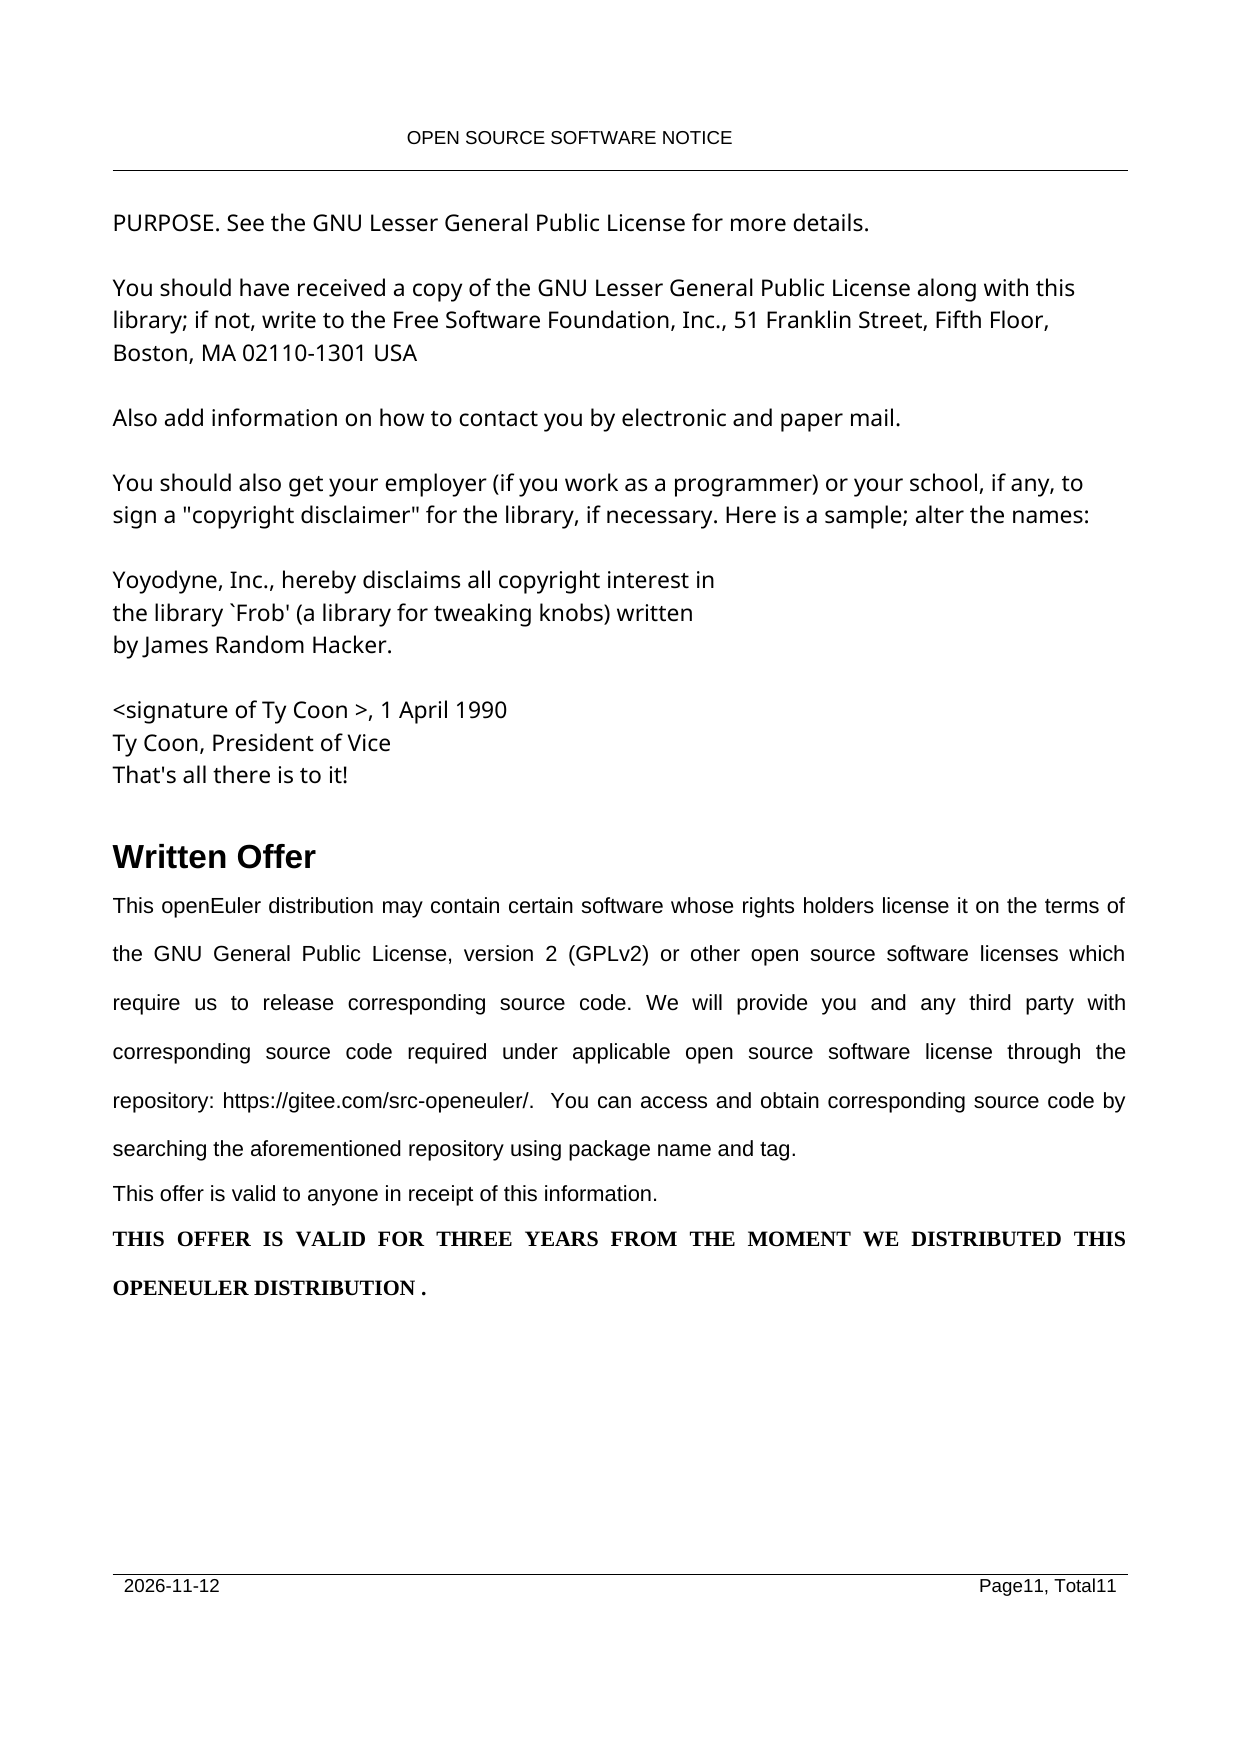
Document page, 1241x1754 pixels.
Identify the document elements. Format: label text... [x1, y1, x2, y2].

text by James Random Hacker. [112, 629, 1128, 661]
text THIS OFFER IS VALID FOR THREE YEARS FROM THE MOMENT WE DISTRIBUTED THIS OPENEULER DISTRIBUTION . [112, 1223, 1128, 1304]
text Ty Coon, President of Vice [112, 726, 1128, 759]
text You should also get your employer (if you work as a programmer) or your school, if any, to sign a "copyright disclaimer" for the library, if necessary. Here is a sample; alter the names: [112, 466, 1128, 531]
text Written Offer [112, 824, 1128, 889]
text the library `Frob' (a library for tweaking knobs) written [112, 596, 1128, 629]
text This offer is valid to anyone in receipt of this information. [112, 1178, 1128, 1210]
text That's all there is to it! [112, 759, 1128, 824]
text Also add information on how to contact you by electronic and paper mail. [112, 401, 1128, 434]
text <signature of Ty Coon >, 1 April 1990 [112, 694, 1128, 726]
text This openEuler distribution may contain certain software whose rights holders license it on the terms of the GNU General Public License, version 2 (GPLv2) or other open source software licenses which require us to release corresponding source code. We will provide you and any third party with corresponding source code required under applicable open source software license through the repository: https://gitee.com/src-openeuler/. You can access and obtain corresponding source code by searching the aforementioned repository using package name and tag. [112, 889, 1128, 1165]
text Yoyodyne, Inc., hereby disclaims all copyright interest in [112, 564, 1128, 596]
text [112, 206, 1128, 239]
text You should have received a copy of the GNU Lesser General Public License along with this library; if not, write to the Free Software Foundation, Inc., 51 Franklin Street, Fifth Floor, Boston, MA 02110-1301 USA [112, 271, 1128, 369]
